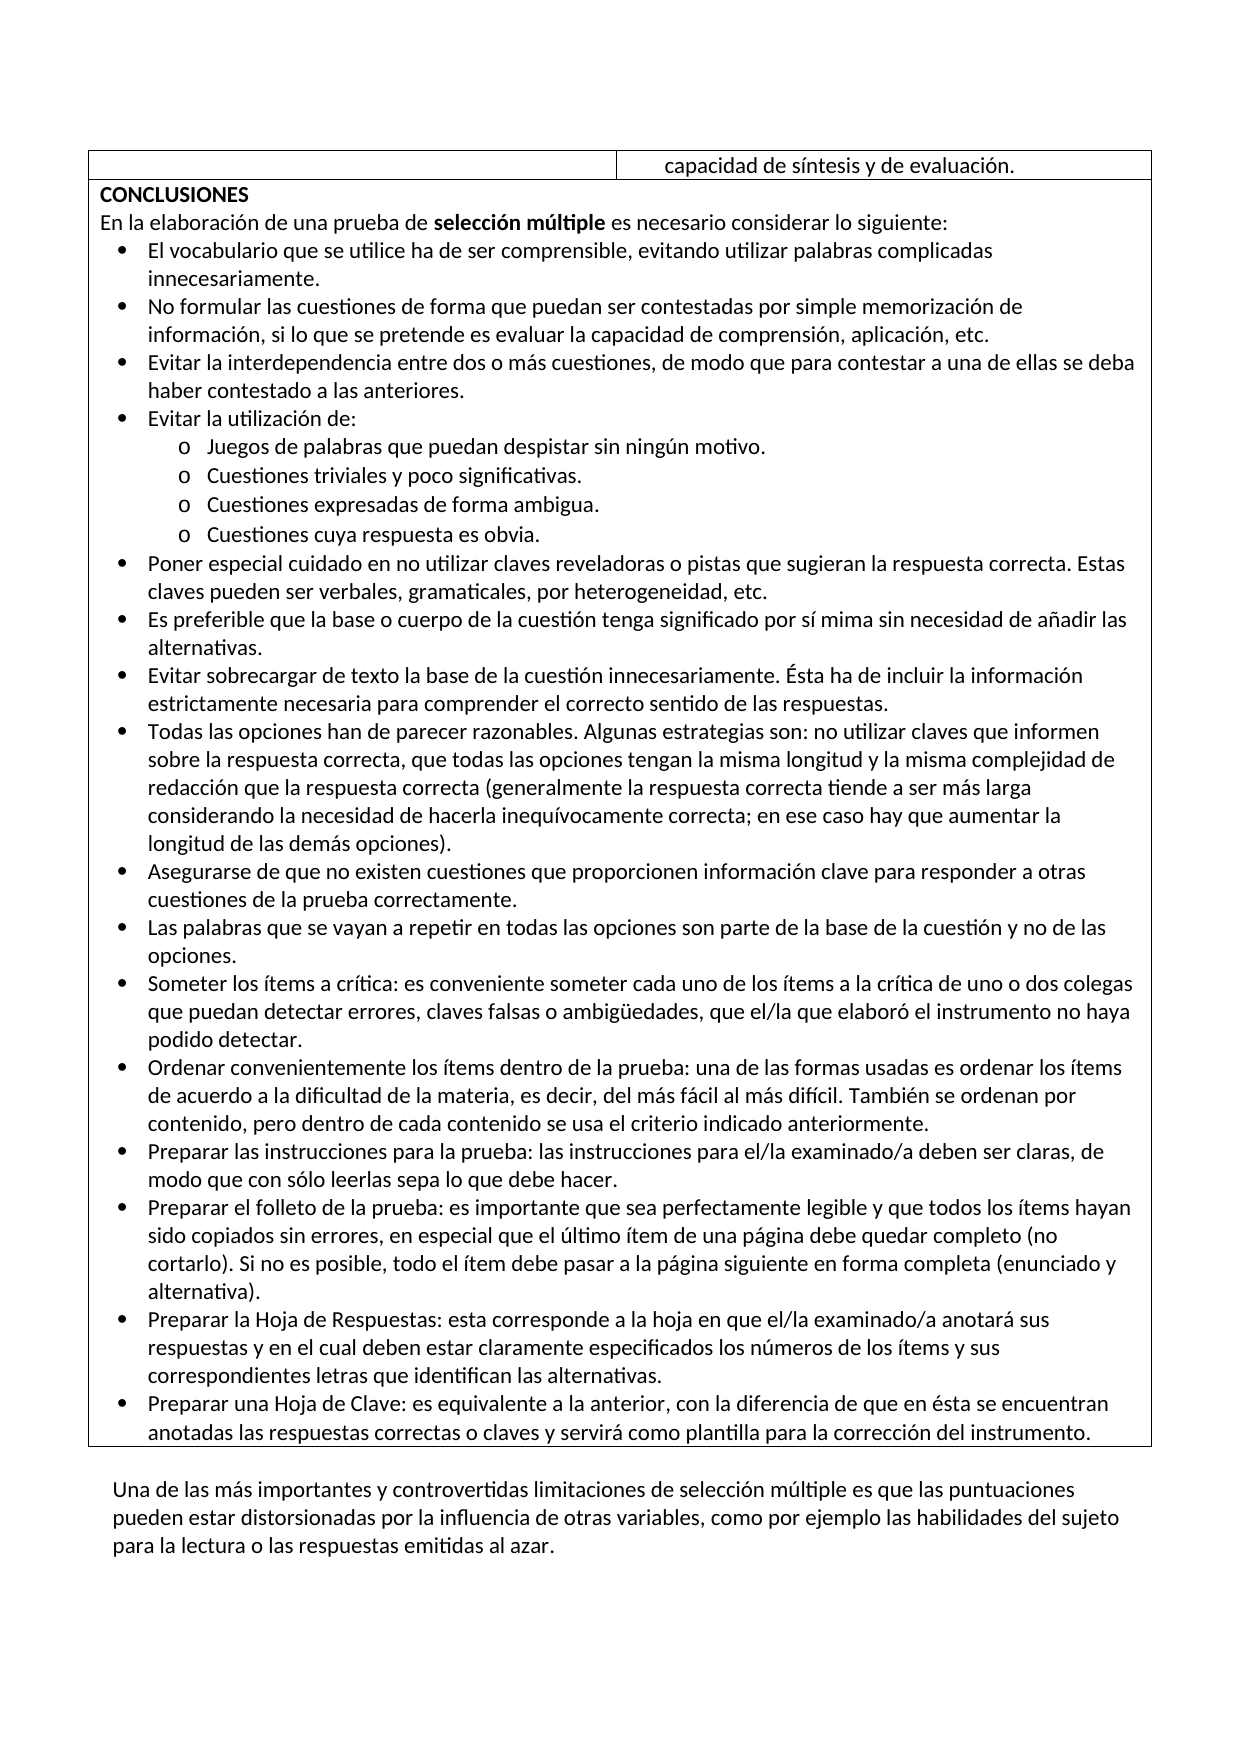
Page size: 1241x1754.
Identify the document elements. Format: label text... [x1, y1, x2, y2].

table_cell CONCLUSIONES En la elaboración de una prueba de selección múltiple es necesario considerar lo siguiente: El vocabulario que se utilice ha de ser comprensible, evitando utilizar palabras complicadas innecesariamente. No formular las cuestiones de forma que puedan ser contestadas por simple memorización de información, si lo que se pretende es evaluar la capacidad de comprensión, aplicación, etc. Evitar la interdependencia entre dos o más cuestiones, de modo que para contestar a una de ellas se deba haber contestado a las anteriores. Evitar la utilización de: Juegos de palabras que puedan despistar sin ningún motivo. Cuestiones triviales y poco significativas. Cuestiones expresadas de forma ambigua. Cuestiones cuya respuesta es obvia. Poner especial cuidado en no utilizar claves reveladoras o pistas que sugieran la respuesta correcta. Estas claves pueden ser verbales, gramaticales, por heterogeneidad, etc. Es preferible que la base o cuerpo de la cuestión tenga significado por sí mima sin necesidad de añadir las alternativas. Evitar sobrecargar de texto la base de la cuestión innecesariamente. Ésta ha de incluir la información estrictamente necesaria para comprender el correcto sentido de las respuestas. Todas las opciones han de parecer razonables. Algunas estrategias son: no utilizar claves que informen sobre la respuesta correcta, que todas las opciones tengan la misma longitud y la misma complejidad de redacción que la respuesta correcta (generalmente la respuesta correcta tiende a ser más larga considerando la necesidad de hacerla inequívocamente correcta; en ese caso hay que aumentar la longitud de las demás opciones). Asegurarse de que no existen cuestiones que proporcionen información clave para responder a otras cuestiones de la prueba correctamente. Las palabras que se vayan a repetir en todas las opciones son parte de la base de la cuestión y no de las opciones. Someter los ítems a crítica: es conveniente someter cada uno de los ítems a la crítica de uno o dos colegas que puedan detectar errores, claves falsas o ambigüedades, que el/la que elaboró el instrumento no haya podido detectar. Ordenar convenientemente los ítems dentro de la prueba: una de las formas usadas es ordenar los ítems de acuerdo a la dificultad de la materia, es decir, del más fácil al más difícil. También se ordenan por contenido, pero dentro de cada contenido se usa el criterio indicado anteriormente. Preparar las instrucciones para la prueba: las instrucciones para el/la examinado/a deben ser claras, de modo que con sólo leerlas sepa lo que debe hacer. Preparar el folleto de la prueba: es importante que sea perfectamente legible y que todos los ítems hayan sido copiados sin errores, en especial que el último ítem de una página debe quedar completo (no cortarlo). Si no es posible, todo el ítem debe pasar a la página siguiente en forma completa (enunciado y alternativa). Preparar la Hoja de Respuestas: esta corresponde a la hoja en que el/la examinado/a anotará sus respuestas y en el cual deben estar claramente especificados los números de los ítems y sus correspondientes letras que identifican las alternativas. Preparar una Hoja de Clave: es equivalente a la anterior, con la diferencia de que en ésta se encuentran anotadas las respuestas correctas o claves y servirá como plantilla para la corrección del instrumento. [89, 180, 1151, 1446]
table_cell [89, 151, 616, 179]
text Una de las más importantes y controvertidas limitaciones de selección múltiple es que las puntuaciones pueden estar distorsionadas por la influencia de otras variables, como por ejemplo las habilidades del sujeto para la lectura o las respuestas emitidas al azar. [112, 1475, 1128, 1559]
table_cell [617, 151, 1151, 179]
